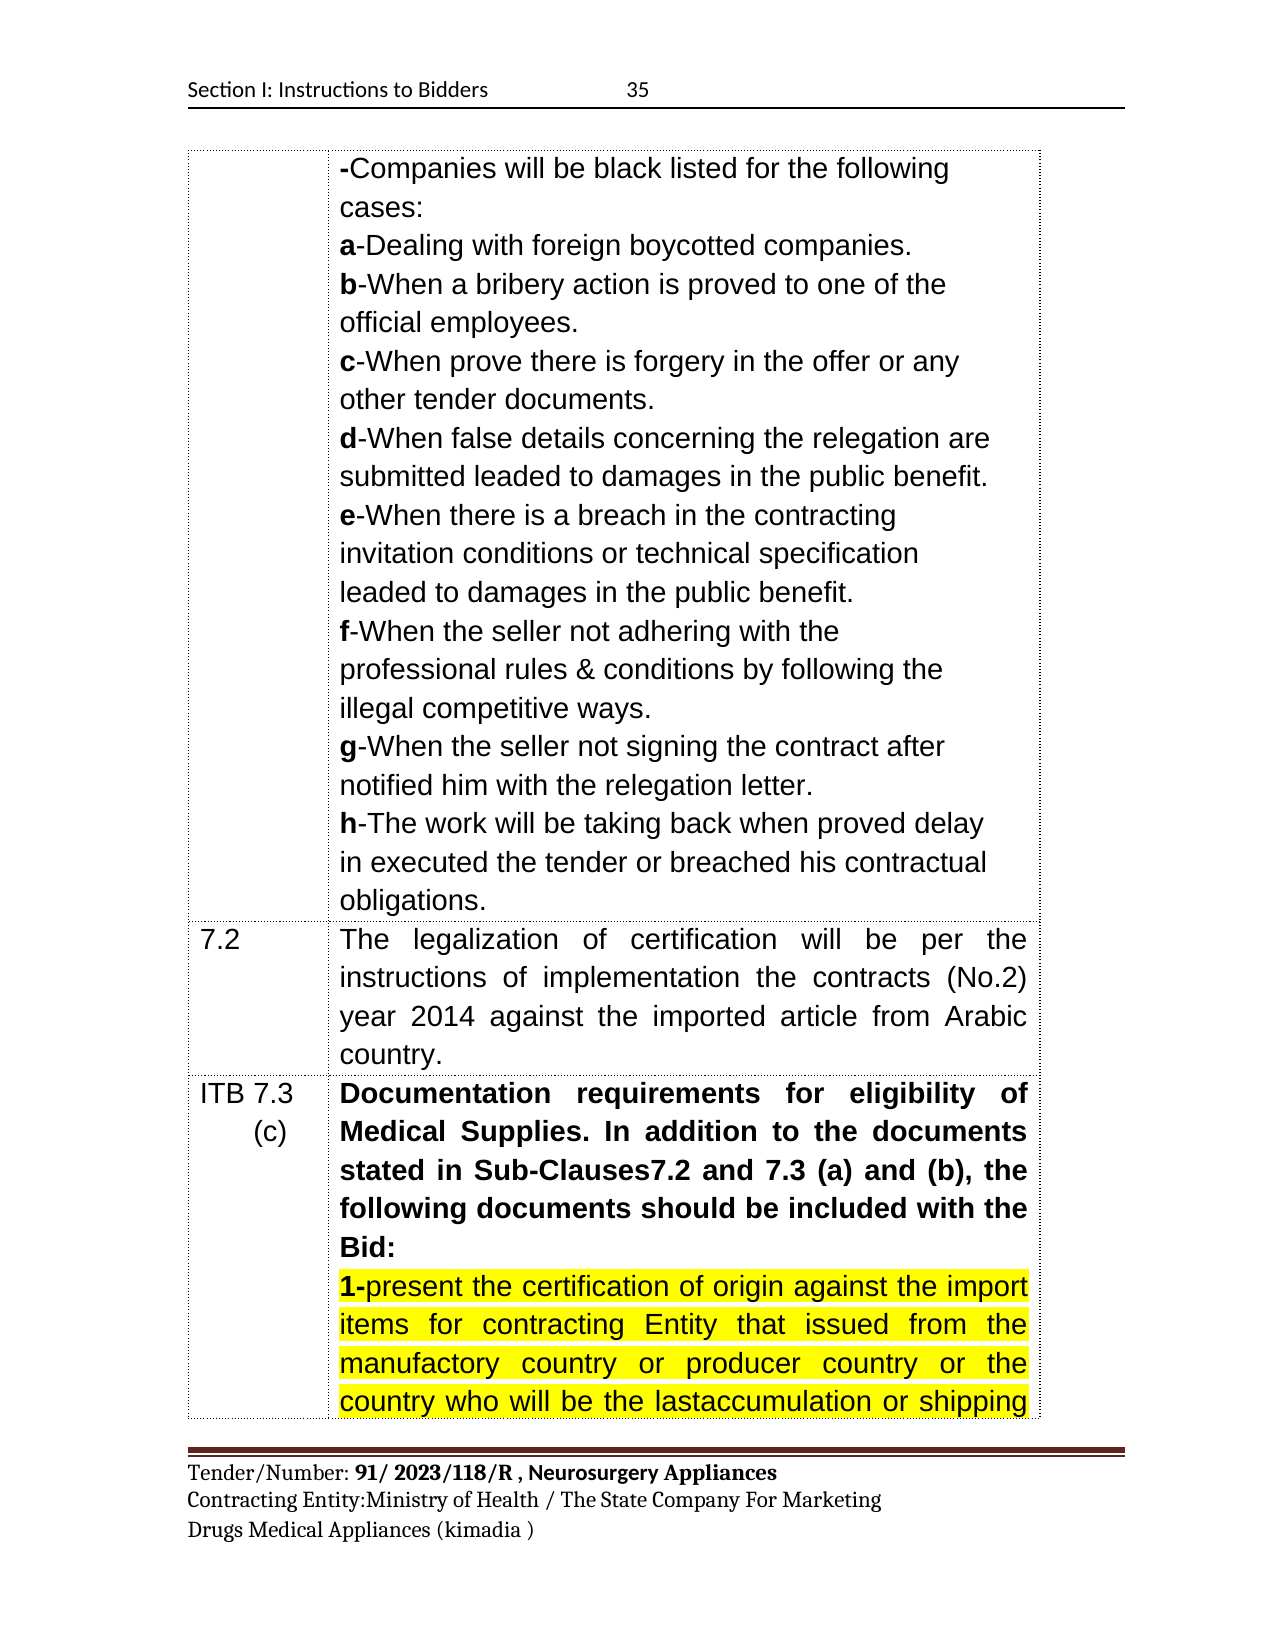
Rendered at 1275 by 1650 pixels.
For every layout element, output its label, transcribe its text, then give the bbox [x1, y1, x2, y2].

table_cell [328, 1075, 1040, 1418]
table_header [328, 150, 1040, 921]
table_cell 7.2 [188, 921, 328, 1075]
table_cell ITB 7.3 (c) [188, 1075, 328, 1418]
table_header ITB 6.3 [188, 150, 328, 921]
table_cell The legalization of certification will be per the instructions of implementation the contracts (No.2) year 2014 against the imported article from Arabic country. [328, 921, 1040, 1075]
